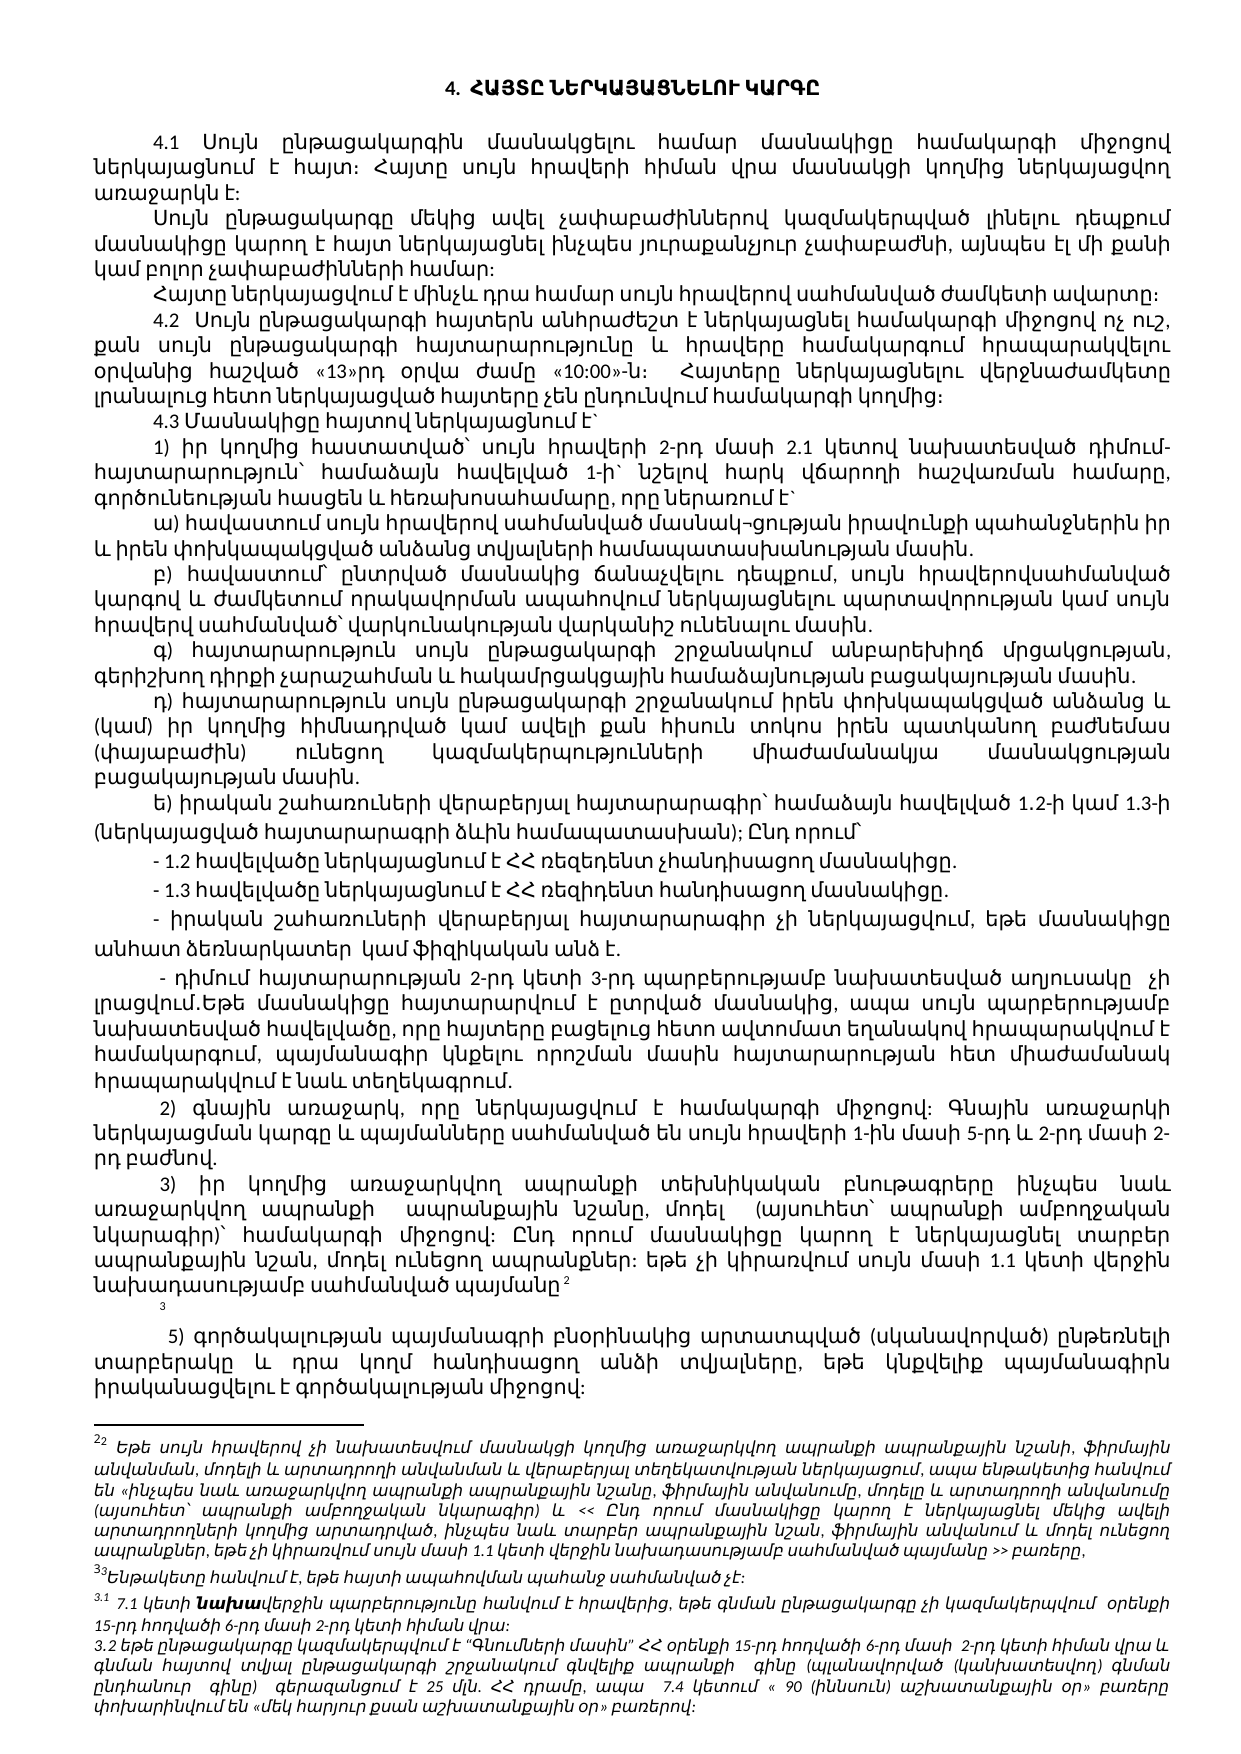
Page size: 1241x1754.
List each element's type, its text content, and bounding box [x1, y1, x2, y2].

text բ) հավաստում՝ ընտրված մասնակից ճանաչվելու դեպքում, սույն հրավերովսահմանված կարգով և ժամկետում որակավորման ապահովում ներկայացնելու պարտավորության կամ սույն հրավերվ սահմանված՝ վարկունակության վարկանիշ ունենալու մասին. [94, 561, 1171, 637]
text 2) գնային առաջարկ, որը ներկայացվում է համակարգի միջոցով: Գնային առաջարկի ներկայացման կարգը և պայմանները սահմանված են սույն հրավերի 1-ին մասի 5-րդ և 2-րդ մասի 2-րդ բաժնով. [94, 1095, 1171, 1171]
text 3 [94, 1298, 1171, 1323]
text 5) գործակալության պայմանագրի բնօրինակից արտատպված (սկանավորված) ընթեռնելի տարբերակը և դրա կողմ հանդիսացող անձի տվյալները, եթե կնքվելիք պայմանագիրն իրականացվելու է գործակալության միջոցով: [94, 1323, 1171, 1400]
text գ) հայտարարություն սույն ընթացակարգի շրջանակում անբարեխիղճ մրցակցության, գերիշխող դիրքի չարաշահման և հակամրցակցային համաձայնության բացակայության մասին. [94, 637, 1171, 688]
text 1) իր կողմից հաստատված՝ սույն հրավերի 2-րդ մասի 2.1 կետով նախատեսված դիմում-հայտարարություն՝ համաձայն հավելված 1-ի` նշելով հարկ վճարողի հաշվառման համարը, գործունեության հասցեն և հեռախոսահամարը, որը ներառում է` [94, 434, 1171, 510]
text 4.3 Մասնակիցը հայտով ներկայացնում է` [94, 409, 1171, 434]
text դ) հայտարարություն սույն ընթացակարգի շրջանակում իրեն փոխկապակցված անձանց և (կամ) իր կողմից հիմնադրված կամ ավելի քան հիսուն տոկոս իրեն պատկանող բաժնեմաս (փայաբաժին) ունեցող կազմակերպությունների միաժամանակյա մասնակցության բացակայության մասին. [94, 688, 1171, 790]
text 4. ՀԱՅՏԸ ՆԵՐԿԱՅԱՑՆԵԼՈՒ ԿԱՐԳԸ [94, 75, 1171, 100]
text 4.2 Սույն ընթացակարգի հայտերն անհրաժեշտ է ներկայացնել համակարգի միջոցով ոչ ուշ, քան սույն ընթացակարգի հայտարարությունը և հրավերը համակարգում հրապարակվելու օրվանից հաշված «13»րդ օրվա ժամը «10:00»-ն։ Հայտերը ներկայացնելու վերջնաժամկետը լրանալուց հետո ներկայացված հայտերը չեն ընդունվում համակարգի կողմից։ [94, 307, 1171, 409]
text ե) իրական շահառուների վերաբերյալ հայտարարագիր՝ համաձայն հավելված 1․2-ի կամ 1.3-ի (ներկայացված հայտարարագրի ձևին համապատասխան); Ընդ որում՝ [94, 790, 1171, 844]
text Սույն ընթացակարգը մեկից ավել չափաբաժիններով կազմակերպված լինելու դեպքում մասնակիցը կարող է հայտ ներկայացնել ինչպես յուրաքանչյուր չափաբաժնի, այնպես էլ մի քանի կամ բոլոր չափաբաժինների համար: [94, 205, 1171, 282]
text - 1.3 հավելվածը ներկայացնում է ՀՀ ռեզիդենտ հանդիսացող մասնակիցը. [94, 877, 1171, 903]
text - դիմում հայտարարության 2-րդ կետի 3-րդ պարբերությամբ նախատեսված աղյուսակը չի լրացվում․Եթե մասնակիցը հայտարարվում է ըտրված մասնակից, ապա սույն պարբերությամբ նախատեսված հավելվածը, որը հայտերը բացելուց հետո ավտոմատ եղանակով հրապարակվում է համակարգում, պայմանագիր կնքելու որոշման մասին հայտարարության հետ միաժամանակ հրապարակվում է նաև տեղեկագրում. [94, 965, 1171, 1095]
text 3) իր կողմից առաջարկվող ապրանքի տեխնիկական բնութագրերը ինչպես նաև առաջարկվող ապրանքի ապրանքային նշանը, մոդել (այսուհետ՝ ապրանքի ամբողջական նկարագիր)՝ համակարգի միջոցով: Ընդ որում մասնակիցը կարող է ներկայացնել տարբեր ապրանքային նշան, մոդել ունեցող ապրանքներ: եթե չի կիրառվում սույն մասի 1.1 կետի վերջին նախադասությամբ սահմանված պայմանը 2 [94, 1171, 1171, 1298]
text - իրական շահառուների վերաբերյալ հայտարարագիր չի ներկայացվում, եթե մասնակիցը անհատ ձեռնարկատեր կամ ֆիզիկական անձ է. [94, 907, 1171, 961]
text 4.1 Սույն ընթացակարգին մասնակցելու համար մասնակիցը համակարգի միջոցով ներկայացնում է հայտ։ Հայտը սույն հրավերի հիման վրա մասնակցի կողմից ներկայացվող առաջարկն է: [94, 129, 1171, 205]
text - 1.2 հավելվածը ներկայացնում է ՀՀ ռեզեդենտ չհանդիսացող մասնակիցը. [94, 848, 1171, 874]
text ա) հավաստում սույն հրավերով սահմանված մասնակ¬ցության իրավունքի պահանջներին իր և իրեն փոխկապակցված անձանց տվյալների համապատասխանության մասին. [94, 510, 1171, 561]
text Հայտը ներկայացվում է մինչև դրա համար սույն հրավերով սահմանված ժամկետի ավարտը։ [94, 282, 1171, 307]
